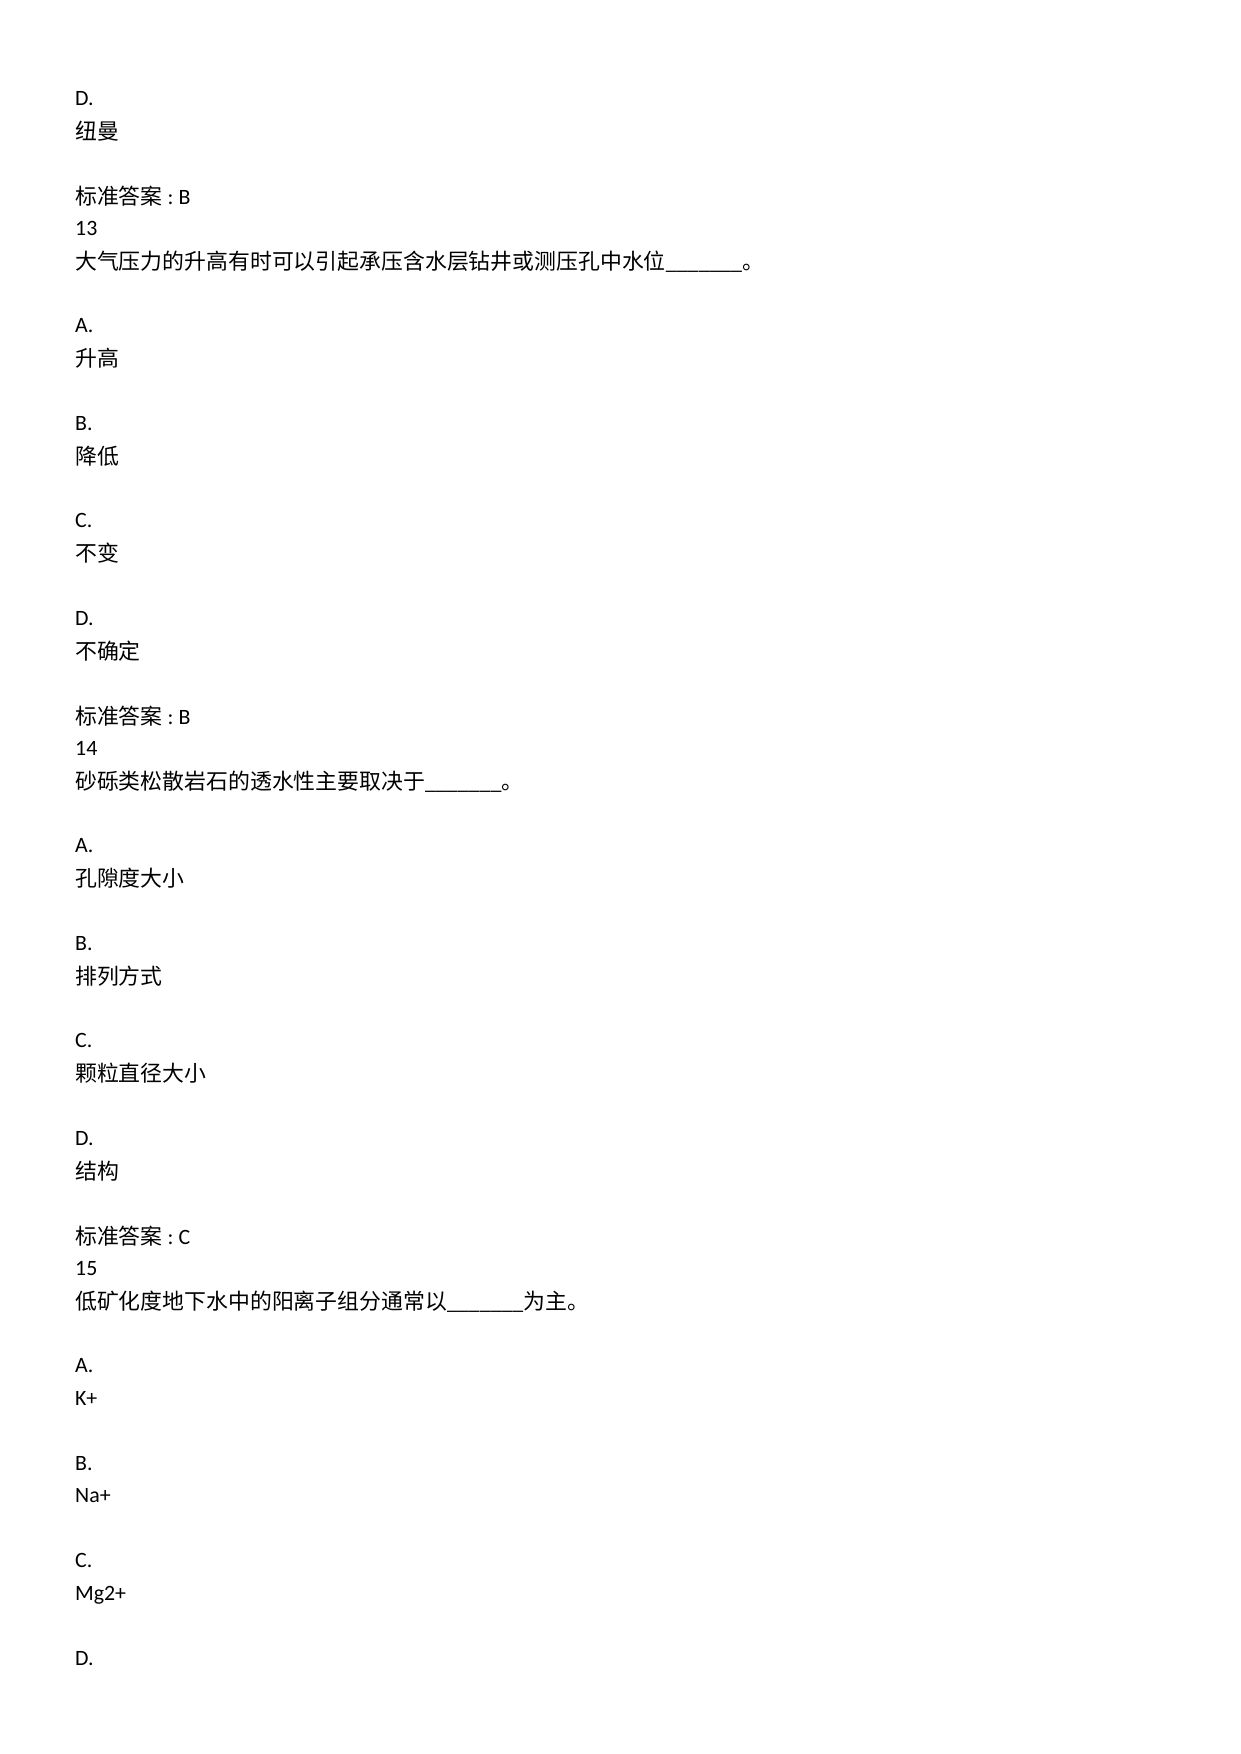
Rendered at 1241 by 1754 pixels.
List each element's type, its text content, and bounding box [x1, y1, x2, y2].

text 不变 [75, 536, 1165, 568]
text 纽曼 [75, 113, 1165, 146]
text B. [75, 1446, 1165, 1478]
text 颗粒直径大小 [75, 1056, 1165, 1088]
text Na+ [75, 1478, 1165, 1511]
text 14 [75, 731, 1165, 763]
text 标准答案 : C [75, 1218, 1165, 1251]
text 结构 [75, 1153, 1165, 1186]
text 升高 [75, 341, 1165, 373]
text 低矿化度地下水中的阳离子组分通常以_______为主。 [75, 1283, 1165, 1316]
text 13 [75, 211, 1165, 243]
text C. [75, 1543, 1165, 1576]
text A. [75, 308, 1165, 341]
text 标准答案 : B [75, 698, 1165, 731]
text C. [75, 503, 1165, 536]
text A. [75, 828, 1165, 861]
text 孔隙度大小 [75, 861, 1165, 893]
text C. [75, 1023, 1165, 1056]
text 排列方式 [75, 958, 1165, 991]
text D. [75, 1121, 1165, 1153]
text 不确定 [75, 633, 1165, 666]
text 降低 [75, 438, 1165, 471]
text 15 [75, 1251, 1165, 1283]
text D. [75, 1641, 1165, 1673]
text A. [75, 1348, 1165, 1381]
text D. [75, 601, 1165, 633]
text K+ [75, 1381, 1165, 1413]
text Mg2+ [75, 1576, 1165, 1608]
text B. [75, 926, 1165, 958]
text 砂砾类松散岩石的透水性主要取决于_______。 [75, 763, 1165, 796]
text B. [75, 406, 1165, 438]
text 大气压力的升高有时可以引起承压含水层钻井或测压孔中水位_______。 [75, 243, 1165, 276]
text 标准答案 : B [75, 178, 1165, 211]
text D. [75, 81, 1165, 113]
